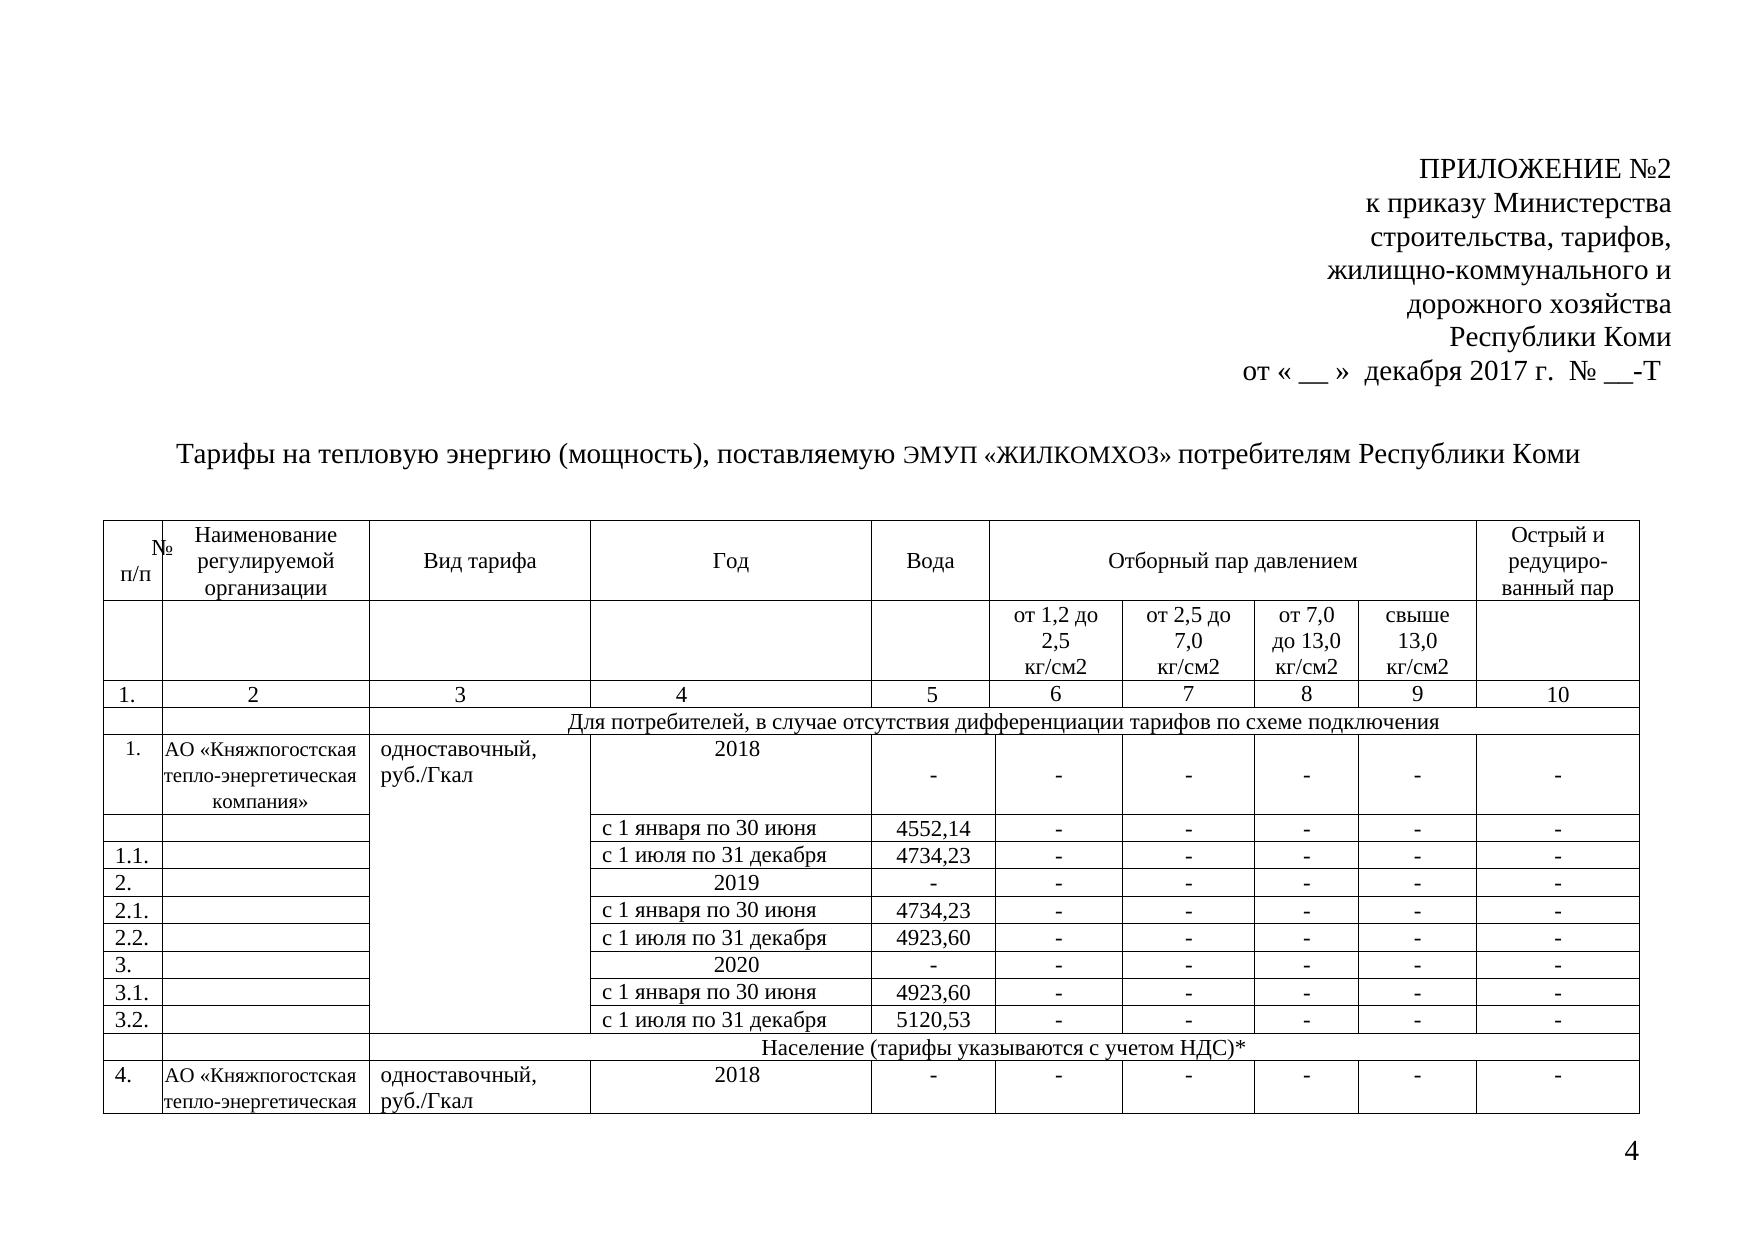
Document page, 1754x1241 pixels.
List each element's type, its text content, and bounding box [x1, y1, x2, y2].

table_cell одноставочный, руб./Гкал [370, 735, 590, 1033]
table_cell 4923,60 [872, 979, 995, 1005]
table_cell - [1477, 897, 1639, 923]
text дорожного хозяйства [768, 286, 1672, 319]
table_cell 2019 [591, 869, 871, 896]
table_cell - [1123, 735, 1254, 813]
table_cell - [1123, 815, 1254, 841]
table_cell [163, 1034, 369, 1060]
text жилищно-коммунального и [768, 252, 1672, 286]
table_cell 8 [1255, 681, 1358, 707]
table_cell [163, 842, 369, 868]
table_cell 1. [104, 735, 162, 813]
text от « __ » декабря 2017 г. № __-Т [1034, 353, 1672, 386]
table_cell - [1255, 1006, 1358, 1033]
table_cell 6 [990, 681, 1122, 707]
table_cell Для потребителей, в случае отсутствия дифференциации тарифов по схеме подключения [370, 708, 1639, 734]
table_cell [163, 1061, 369, 1113]
table_cell - [996, 1061, 1122, 1113]
table_cell 3.2. [104, 1006, 162, 1033]
table_cell Население (тарифы указываются с учетом НДС)* [370, 1034, 1639, 1060]
table_cell - [1359, 1006, 1476, 1033]
table_cell 4734,23 [872, 897, 995, 923]
table_cell 4 [591, 681, 871, 707]
table_cell с 1 января по 30 июня [591, 897, 871, 923]
text к приказу Министерства [768, 185, 1672, 219]
table_cell - [996, 815, 1122, 841]
table_cell 1.1. [104, 842, 162, 868]
table_cell - [1123, 952, 1254, 978]
table_cell - [996, 869, 1122, 896]
table_cell 2018 [591, 735, 871, 813]
table_cell 5120,53 [872, 1006, 995, 1033]
table_cell - [1255, 842, 1358, 868]
text ПРИЛОЖЕНИЕ №2 [118, 152, 1672, 185]
table_cell - [1477, 735, 1639, 813]
table_cell - [1477, 924, 1639, 951]
table_cell АО «Княжпогостская тепло-энергетическая компания» [163, 735, 369, 813]
table_cell 4734,23 [872, 842, 995, 868]
table_cell 10 [1477, 681, 1639, 707]
table_header Вид тарифа [370, 521, 590, 600]
table_cell - [872, 869, 995, 896]
table_header Отборный пар давлением [990, 521, 1476, 600]
table_cell - [1359, 924, 1476, 951]
table_cell - [996, 979, 1122, 1005]
table_cell 4. [104, 1061, 162, 1113]
table_cell 3 [370, 681, 590, 707]
table_cell - [996, 1006, 1122, 1033]
table_cell [1477, 601, 1639, 679]
table_header Вода [872, 521, 989, 600]
table_cell 2 [163, 681, 369, 707]
table_header Год [591, 521, 871, 600]
table_cell 3.1. [104, 979, 162, 1005]
table_cell [163, 924, 369, 951]
table_cell 5 [872, 681, 989, 707]
table_cell - [1123, 924, 1254, 951]
table_cell с 1 июля по 31 декабря [591, 1006, 871, 1033]
table_cell - [1359, 815, 1476, 841]
table_cell [163, 815, 369, 841]
table_cell - [1359, 842, 1476, 868]
text Республики Коми [768, 319, 1672, 353]
table_cell - [1123, 842, 1254, 868]
table_cell - [996, 952, 1122, 978]
table_cell - [1123, 1006, 1254, 1033]
table_cell - [1123, 869, 1254, 896]
table_cell 2020 [591, 952, 871, 978]
table_cell - [1255, 979, 1358, 1005]
table_cell - [1255, 1061, 1358, 1113]
table_cell - [872, 1061, 995, 1113]
table_cell [872, 601, 989, 679]
table_cell - [1255, 815, 1358, 841]
table_cell [370, 601, 590, 679]
table_cell от 2,5 до 7,0 кг/см2 [1123, 601, 1254, 679]
table_cell - [1359, 869, 1476, 896]
table_cell от 7,0 до 13,0 кг/см2 [1255, 601, 1358, 679]
table_cell 7 [1123, 681, 1254, 707]
table_cell 2.2. [104, 924, 162, 951]
table_cell [163, 952, 369, 978]
table_cell [104, 1034, 162, 1060]
table_cell - [1477, 869, 1639, 896]
table_cell [163, 869, 369, 896]
table_cell [104, 708, 162, 734]
table_cell - [996, 735, 1122, 813]
table_cell - [1359, 952, 1476, 978]
table_cell 3. [104, 952, 162, 978]
table_cell - [1255, 735, 1358, 813]
table_cell - [1477, 1006, 1639, 1033]
table_cell 2. [104, 869, 162, 896]
table_cell [163, 601, 369, 679]
table_cell - [1255, 924, 1358, 951]
table_cell 4923,60 [872, 924, 995, 951]
table_cell 2018 [591, 1061, 871, 1113]
table_cell - [1477, 952, 1639, 978]
table_cell - [1123, 979, 1254, 1005]
text строительства, тарифов, [768, 219, 1672, 252]
table_cell - [1359, 979, 1476, 1005]
table_cell - [1255, 952, 1358, 978]
table_cell - [996, 924, 1122, 951]
table_cell 1. [104, 681, 162, 707]
table_cell с 1 января по 30 июня [591, 815, 871, 841]
table_cell - [1255, 869, 1358, 896]
table_cell с 1 июля по 31 декабря [591, 842, 871, 868]
table_cell - [872, 735, 995, 813]
table_cell [104, 601, 162, 679]
table_cell [104, 815, 162, 841]
table_cell 4552,14 [872, 815, 995, 841]
table_cell [163, 1006, 369, 1033]
table_cell с 1 января по 30 июня [591, 979, 871, 1005]
text Тарифы на тепловую энергию (мощность), поставляемую ЭМУП «ЖИЛКОМХОЗ» потребителям Республики Коми [88, 436, 1594, 470]
table_cell - [1359, 1061, 1476, 1113]
table_header Наименование регулируемой организации [163, 521, 369, 600]
table_cell - [1255, 897, 1358, 923]
table_cell [591, 601, 871, 679]
table_cell 2.1. [104, 897, 162, 923]
table_header № п/п [104, 521, 162, 600]
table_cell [370, 1061, 590, 1113]
table_cell - [1359, 735, 1476, 813]
table_cell 9 [1359, 681, 1476, 707]
table_cell - [1477, 842, 1639, 868]
table_cell - [996, 897, 1122, 923]
table_cell от 1,2 до 2,5 кг/см2 [990, 601, 1122, 679]
table_cell - [1477, 979, 1639, 1005]
table_cell - [1123, 897, 1254, 923]
table_cell [163, 979, 369, 1005]
table_cell [163, 897, 369, 923]
table_cell - [996, 842, 1122, 868]
table_cell - [1477, 1061, 1639, 1113]
table_cell - [1359, 897, 1476, 923]
table_cell с 1 июля по 31 декабря [591, 924, 871, 951]
table_cell - [1123, 1061, 1254, 1113]
table_cell - [1477, 815, 1639, 841]
table_cell свыше 13,0 кг/см2 [1359, 601, 1476, 679]
table_header Острый и редуцированный пар [1477, 521, 1639, 600]
table_cell [163, 708, 369, 734]
table_cell - [872, 952, 995, 978]
